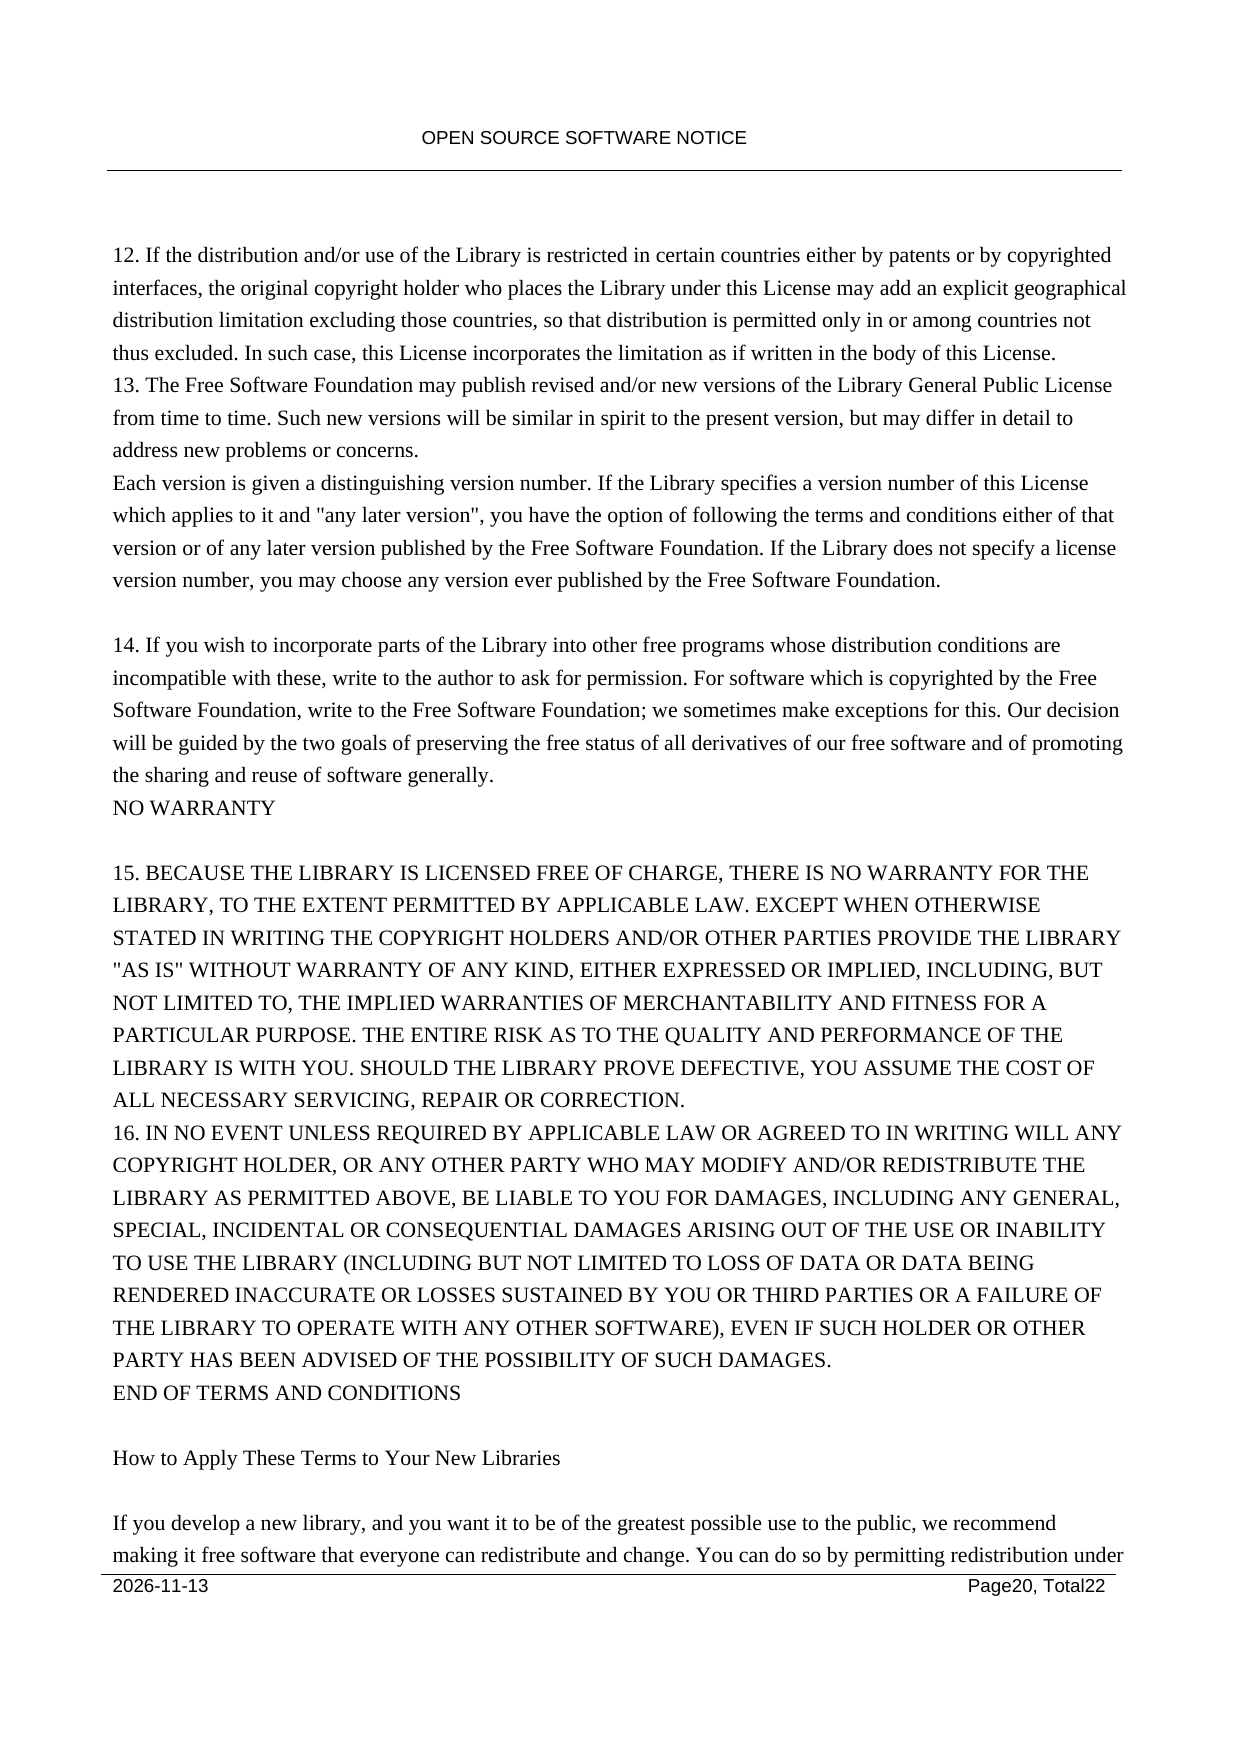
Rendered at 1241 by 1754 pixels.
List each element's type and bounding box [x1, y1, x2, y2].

text [112, 206, 1128, 1571]
